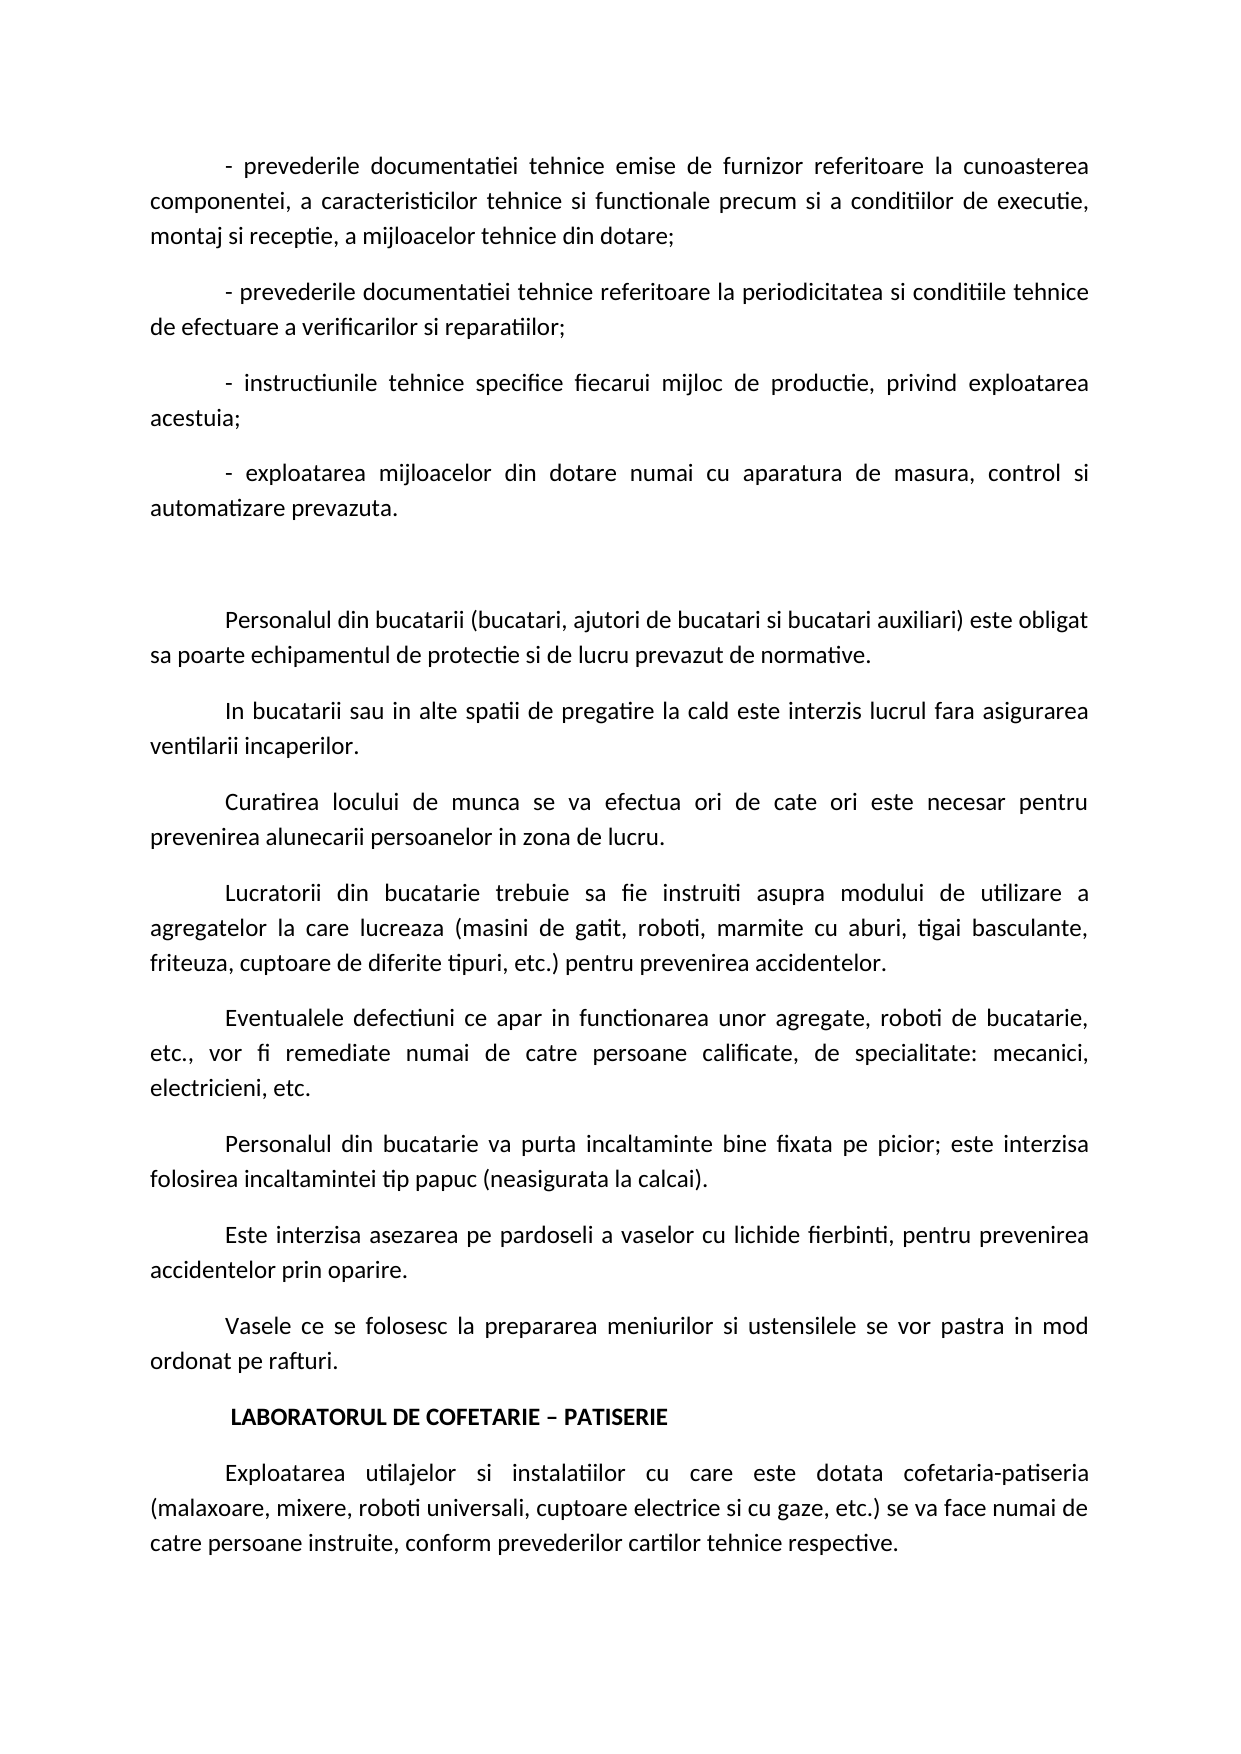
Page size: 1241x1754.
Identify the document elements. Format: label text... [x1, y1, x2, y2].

text Eventualele defectiuni ce apar in functionarea unor agregate, roboti de bucatarie, etc., vor fi remediate numai de catre persoane calificate, de specialitate: mecanici, electricieni, etc. [150, 1002, 1090, 1103]
text Exploatarea utilajelor si instalatiilor cu care este dotata cofetaria-patiseria (malaxoare, mixere, roboti universali, cuptoare electrice si cu gaze, etc.) se va face numai de catre persoane instruite, conform prevederilor cartilor tehnice respective. [150, 1457, 1090, 1557]
text Curatirea locului de munca se va efectua ori de cate ori este necesar pentru prevenirea alunecarii persoanelor in zona de lucru. [150, 786, 1090, 851]
text - prevederile documentatiei tehnice emise de furnizor referitoare la cunoasterea componentei, a caracteristicilor tehnice si functionale precum si a conditiilor de executie, montaj si receptie, a mijloacelor tehnice din dotare; [150, 150, 1090, 251]
text - exploatarea mijloacelor din dotare numai cu aparatura de masura, control si automatizare prevazuta. [150, 457, 1090, 523]
text Este interzisa asezarea pe pardoseli a vaselor cu lichide fierbinti, pentru prevenirea accidentelor prin oparire. [150, 1219, 1090, 1285]
text Personalul din bucatarii (bucatari, ajutori de bucatari si bucatari auxiliari) este obligat sa poarte echipamentul de protectie si de lucru prevazut de normative. [150, 604, 1090, 670]
text - instructiunile tehnice specifice fiecarui mijloc de productie, privind exploatarea acestuia; [150, 367, 1090, 432]
text Personalul din bucatarie va purta incaltaminte bine fixata pe picior; este interzisa folosirea incaltamintei tip papuc (neasigurata la calcai). [150, 1128, 1090, 1194]
text LABORATORUL DE COFETARIE – PATISERIE [150, 1401, 1090, 1431]
text - prevederile documentatiei tehnice referitoare la periodicitatea si conditiile tehnice de efectuare a verificarilor si reparatiilor; [150, 276, 1090, 341]
text Lucratorii din bucatarie trebuie sa fie instruiti asupra modului de utilizare a agregatelor la care lucreaza (masini de gatit, roboti, marmite cu aburi, tigai basculante, friteuza, cuptoare de diferite tipuri, etc.) pentru prevenirea accidentelor. [150, 877, 1090, 977]
text Vasele ce se folosesc la prepararea meniurilor si ustensilele se vor pastra in mod ordonat pe rafturi. [150, 1310, 1090, 1376]
text In bucatarii sau in alte spatii de pregatire la cald este interzis lucrul fara asigurarea ventilarii incaperilor. [150, 695, 1090, 761]
